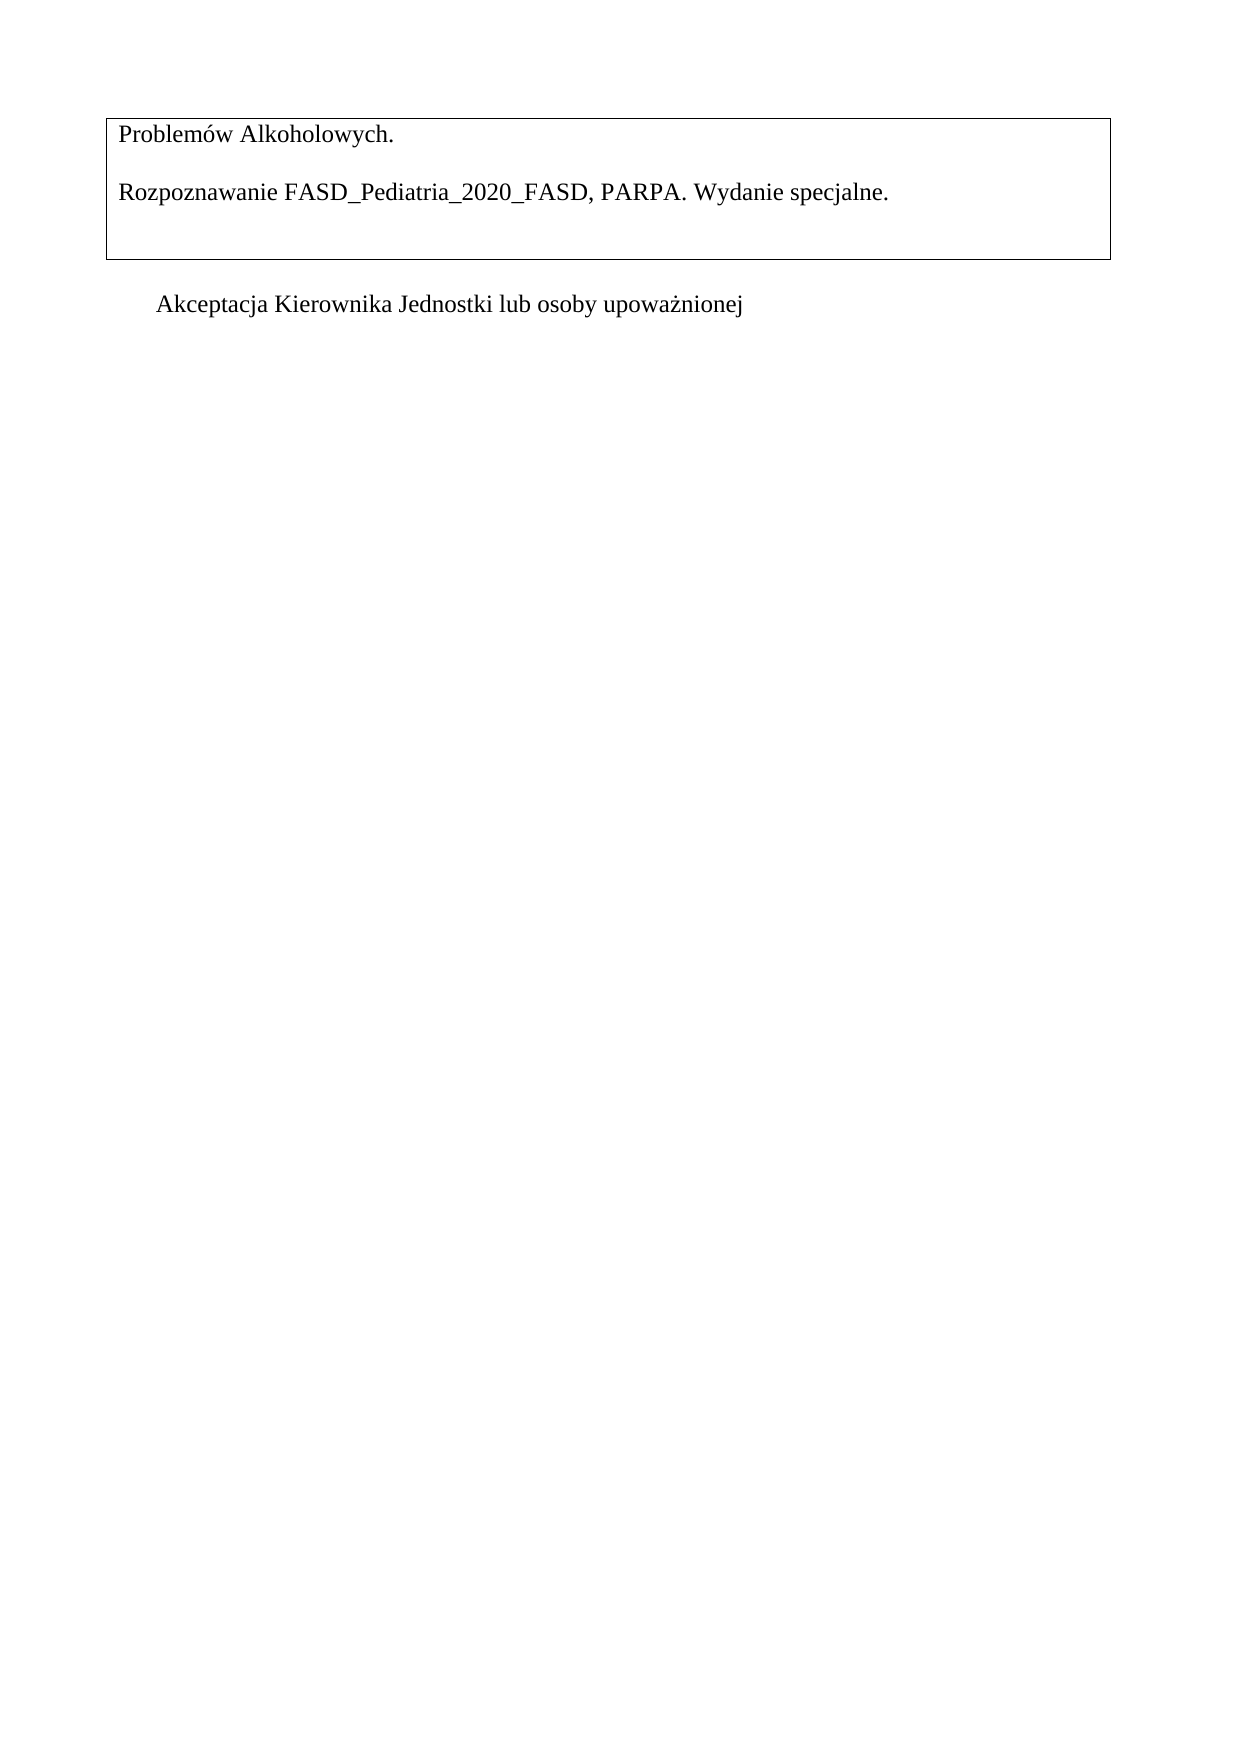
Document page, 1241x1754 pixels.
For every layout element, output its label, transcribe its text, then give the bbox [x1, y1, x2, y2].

text Akceptacja Kierownika Jednostki lub osoby upoważnionej [156, 289, 1122, 318]
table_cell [107, 119, 1110, 259]
